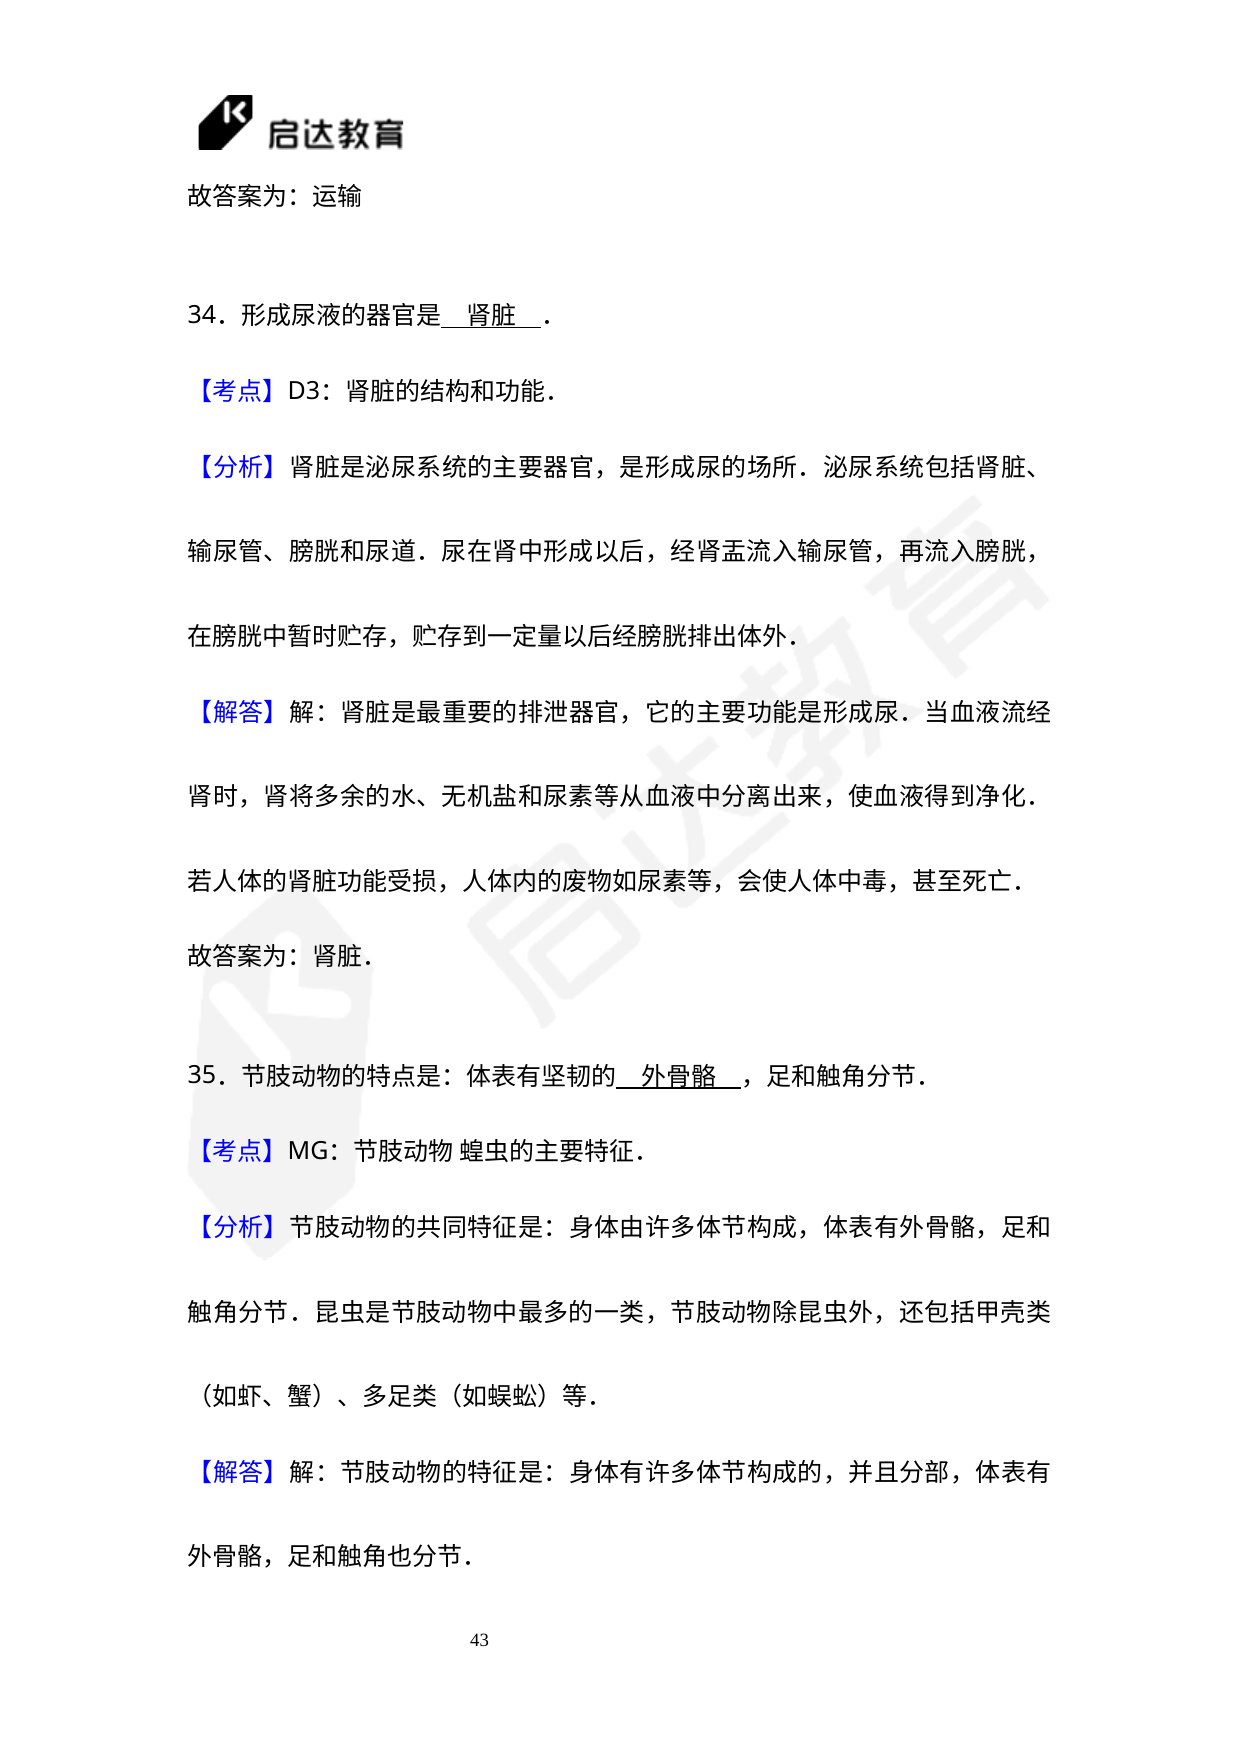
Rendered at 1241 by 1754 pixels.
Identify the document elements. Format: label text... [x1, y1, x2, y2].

text 【分析】节肢动物的共同特征是：身体由许多体节构成，体表有外骨骼，足和触角分节．昆虫是节肢动物中最多的一类，节肢动物除昆虫外，还包括甲壳类（如虾、蟹）、多足类（如蜈蚣）等． [187, 1193, 1053, 1427]
text 【考点】MG：节肢动物 蝗虫的主要特征． [187, 1117, 1053, 1182]
text 故答案为：运输 [187, 162, 1053, 227]
picture [198, 95, 404, 150]
text 故答案为：肾脏． [187, 922, 1053, 987]
text 【解答】解：肾脏是最重要的排泄器官，它的主要功能是形成尿．当血液流经肾时，肾将多余的水、无机盐和尿素等从血液中分离出来，使血液得到净化．若人体的肾脏功能受损，人体内的废物如尿素等，会使人体中毒，甚至死亡． [187, 678, 1053, 912]
text 34．形成尿液的器官是 肾脏 ． [187, 281, 1053, 346]
text 35．节肢动物的特点是：体表有坚韧的 外骨骼 ，足和触角分节． [187, 1042, 1053, 1107]
text 【考点】D3：肾脏的结构和功能． [187, 357, 1053, 422]
text 【解答】解：节肢动物的特征是：身体有许多体节构成的，并且分部，体表有外骨骼，足和触角也分节． [187, 1438, 1053, 1587]
text 【分析】肾脏是泌尿系统的主要器官，是形成尿的场所．泌尿系统包括肾脏、输尿管、膀胱和尿道．尿在肾中形成以后，经肾盂流入输尿管，再流入膀胱，在膀胱中暂时贮存，贮存到一定量以后经膀胱排出体外． [187, 433, 1053, 667]
